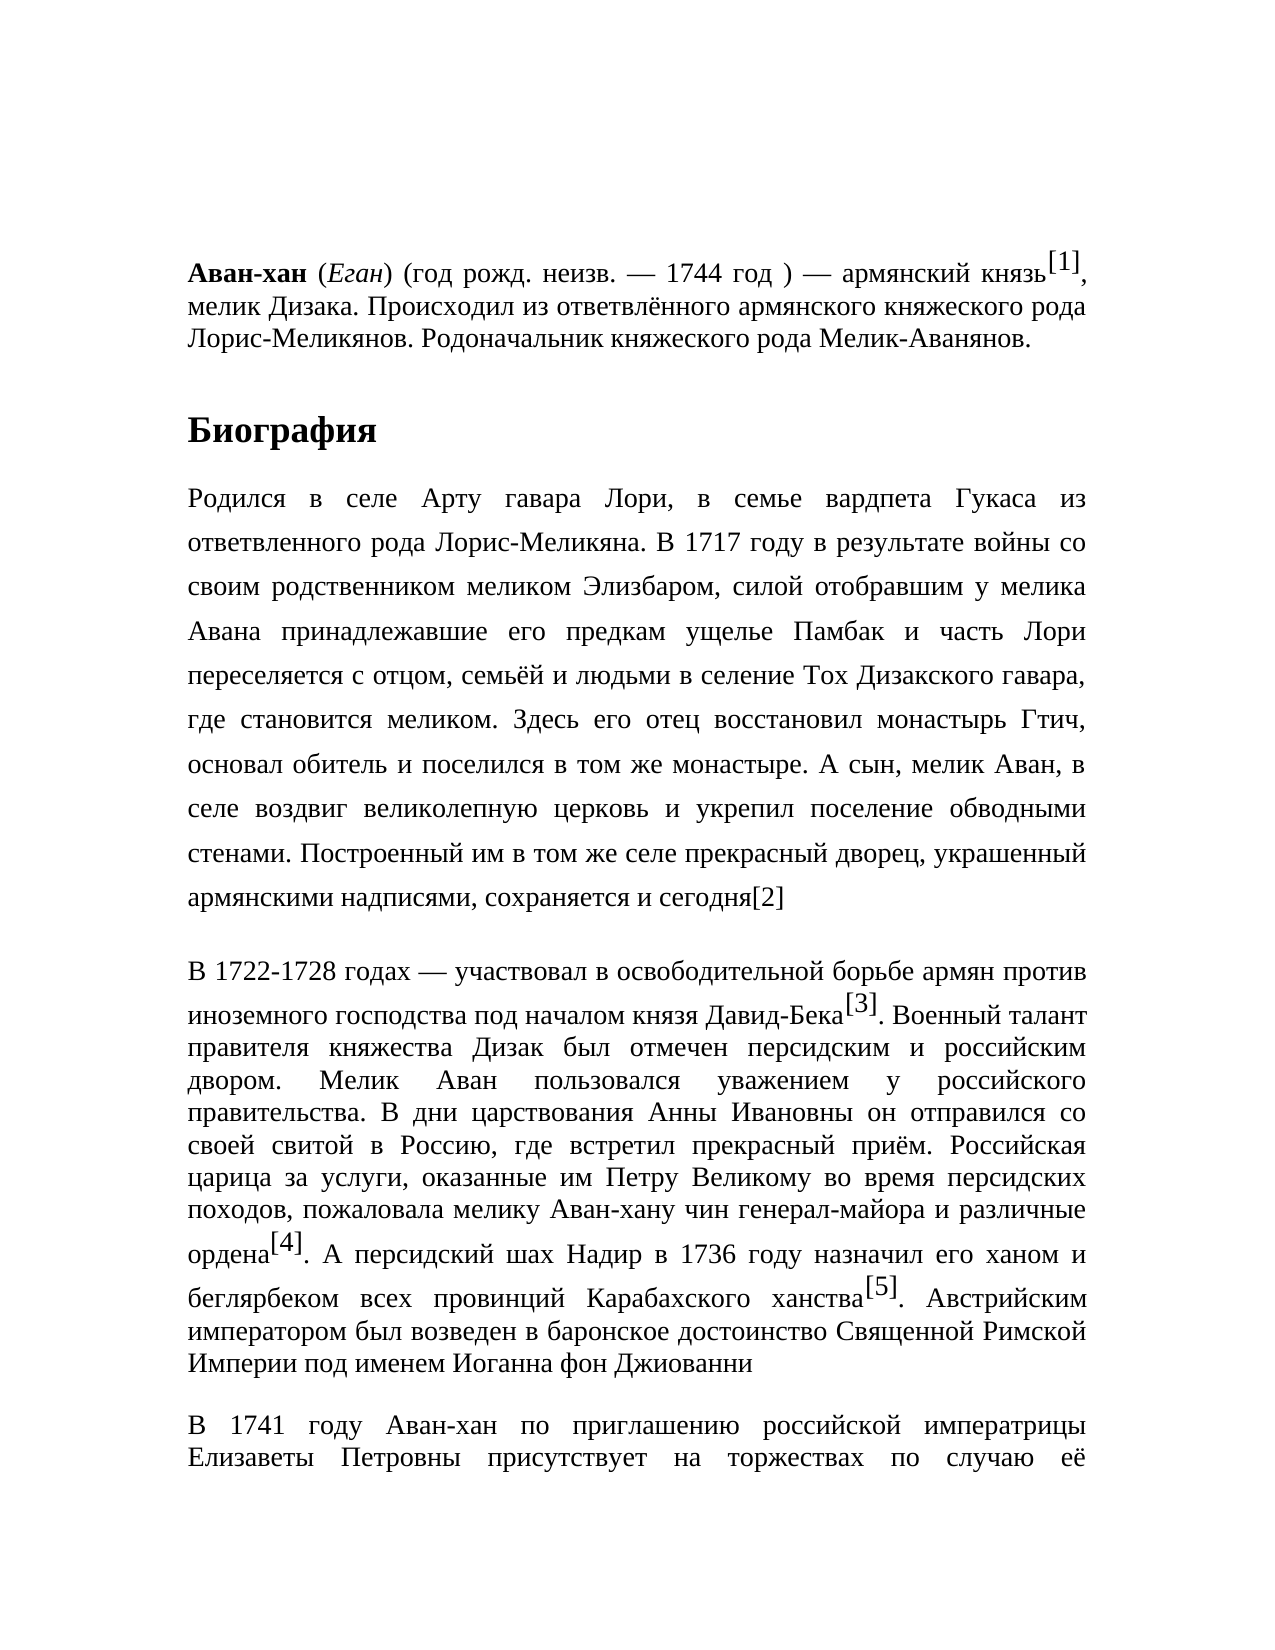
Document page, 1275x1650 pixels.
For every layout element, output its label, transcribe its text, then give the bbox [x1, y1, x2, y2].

text Аван-хан (Еган) (год рожд. неизв. — 1744 год ) — армянский князь[1], мелик Дизака. Происходил из ответвлённого армянского княжеского рода Лорис-Меликянов. Родоначальник княжеского рода Мелик-Аванянов. [187, 244, 1087, 353]
list Биография [187, 408, 1087, 451]
text В 1722-1728 годах — участвовал в освободительной борьбе армян против иноземного господства под началом князя Давид-Бека[3]. Военный талант правителя княжества Дизак был отмечен персидским и российским двором. Мелик Аван пользовался уважением у российского правительства. В дни царствования Анны Ивановны он отправился со своей свитой в Россию, где встретил прекрасный приём. Российская царица за услуги, оказанные им Петру Великому во время персидских походов, пожаловала мелику Аван-хану чин генерал-майора и различные ордена[4]. А персидский шах Надир в 1736 году назначил его ханом и беглярбеком всех провинций Карабахского ханства[5]. Австрийским императором был возведен в баронское достоинство Священной Римской Империи под именем Иоганна фон Джиованни [187, 954, 1087, 1378]
text Родился в селе Арту гавара Лори, в семье вардпета Гукаса из ответвленного рода Лорис-Меликяна. В 1717 году в результате войны со своим родственником меликом Элизбаром, силой отобравшим у мелика Авана принадлежавшие его предкам ущелье Памбак и часть Лори переселяется с отцом, семьёй и людьми в селение Тох Дизакского гавара, где становится меликом. Здесь его отец восстановил монастырь Гтич, основал обитель и поселился в том же монастыре. А сын, мелик Аван, в селе воздвиг великолепную церковь и укрепил поселение обводными стенами. Построенный им в том же селе прекрасный дворец, украшенный армянскими надписями, сохраняется и сегодня[2] [187, 481, 1087, 924]
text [187, 1408, 1087, 1473]
